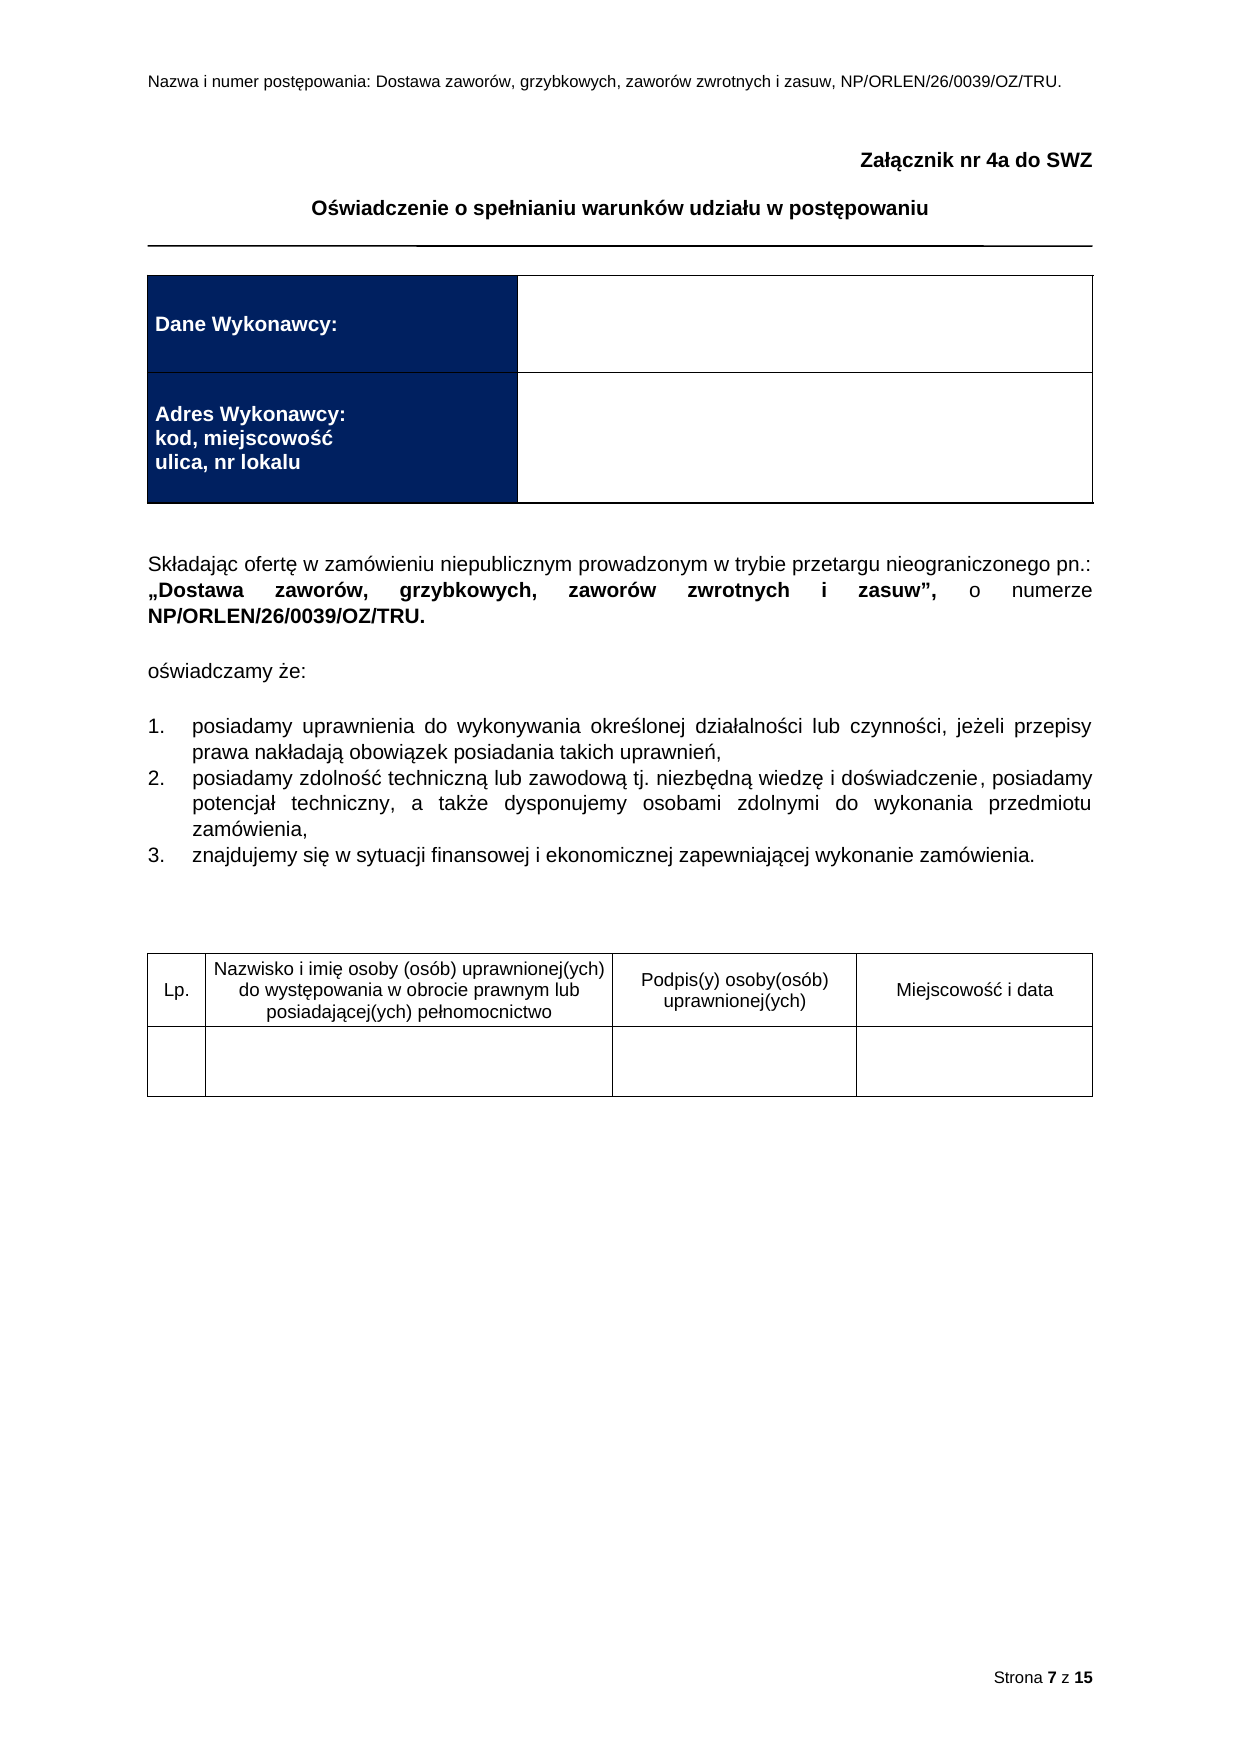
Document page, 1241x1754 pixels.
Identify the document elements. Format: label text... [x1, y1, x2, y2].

table_cell [206, 1027, 612, 1096]
text Składając ofertę w zamówieniu niepublicznym prowadzonym w trybie przetargu nieograniczonego pn.: „Dostawa zaworów, grzybkowych, zaworów zwrotnych i zasuw”, o numerze NP/ORLEN/26/0039/OZ/TRU. [148, 552, 1093, 628]
text Oświadczenie o spełnianiu warunków udziału w postępowaniu [148, 196, 1093, 220]
list posiadamy uprawnienia do wykonywania określonej działalności lub czynności, jeżeli przepisy prawa nakładają obowiązek posiadania takich uprawnień, [148, 714, 1093, 763]
table_header Miejscowość i data [857, 954, 1092, 1026]
list posiadamy zdolność techniczną lub zawodową tj. niezbędną wiedzę i doświadczenie, posiadamy potencjał techniczny, a także dysponujemy osobami zdolnymi do wykonania przedmiotu zamówienia, [148, 765, 1093, 841]
table_header Lp. [148, 954, 205, 1026]
table_cell [518, 373, 1092, 502]
list znajdujemy się w sytuacji finansowej i ekonomicznej zapewniającej wykonanie zamówienia. [148, 843, 1093, 867]
text oświadczamy że: [148, 659, 1093, 683]
text Załącznik nr 4a do SWZ [148, 148, 1093, 172]
table_header Podpis(y) osoby(osób) uprawnionej(ych) [613, 954, 856, 1026]
table_cell [148, 1027, 205, 1096]
table_header Dane Wykonawcy: [148, 276, 517, 371]
table_cell [613, 1027, 856, 1096]
table_cell [857, 1027, 1092, 1096]
table_header Nazwisko i imię osoby (osób) uprawnionej(ych) do występowania w obrocie prawnym lub posiadającej(ych) pełnomocnictwo [206, 954, 612, 1026]
table_header [518, 276, 1092, 371]
table_cell Adres Wykonawcy: kod, miejscowość ulica, nr lokalu [148, 373, 517, 502]
